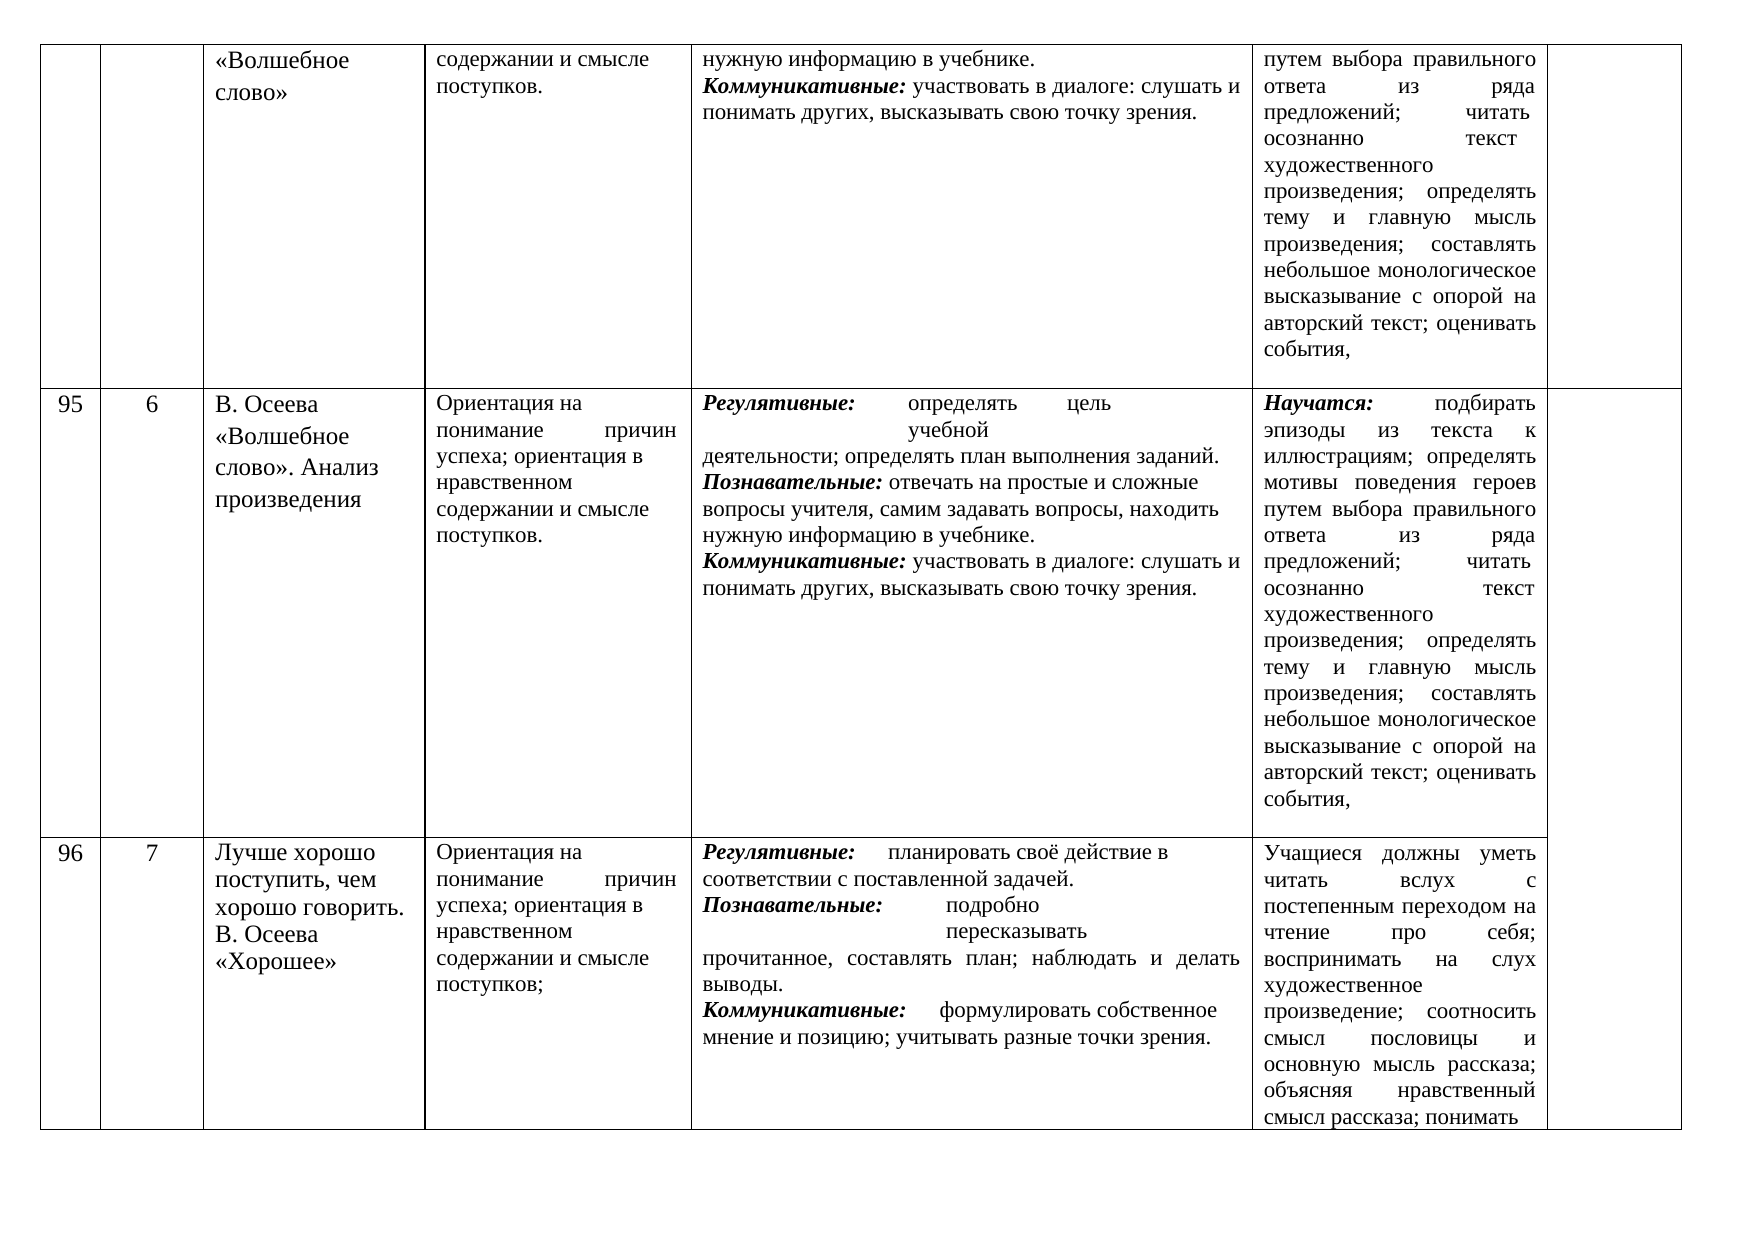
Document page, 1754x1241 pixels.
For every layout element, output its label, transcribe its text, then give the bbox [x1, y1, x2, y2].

table_cell Регулятивные: определять цель учебной деятельности; определять план выполнения заданий. Познавательные: отвечать на простые и сложные вопросы учителя, самим задавать вопросы, находить нужную информацию в учебнике. Коммуникативные: участвовать в диалоге: слушать и понимать других, высказывать свою точку зрения. [692, 389, 1252, 837]
table_header путем выбора правильного ответа из ряда предложений; читать осознанно текст художественного произведения; определять тему и главную мысль произведения; составлять небольшое монологическое высказывание с опорой на авторский текст; оценивать события, героев произведения [1253, 45, 1547, 388]
table_cell В. Осеева «Волшебное слово». Анализ произведения [204, 389, 424, 837]
table_cell 96 [41, 838, 100, 1129]
table_cell Ориентация на понимание причин успеха; ориентация в нравственном содержании и смысле поступков. [426, 389, 691, 837]
table_header «Волшебное слово» [204, 45, 424, 388]
table_cell Учащиеся должны уметь читать вслух с постепенным переходом на чтение про себя; воспринимать на слух художественное произведение; соотносить смысл пословицы и основную мысль рассказа; объясняя нравственный смысл рассказа; понимать [1253, 838, 1547, 1129]
table_header [41, 45, 100, 388]
table_cell 95 [41, 389, 100, 837]
table_header нужную информацию в учебнике. Коммуникативные: участвовать в диалоге: слушать и понимать других, высказывать свою точку зрения. [692, 45, 1252, 388]
table_cell Ориентация на понимание причин успеха; ориентация в нравственном содержании и смысле поступков; [426, 838, 691, 1129]
table_cell Лучше хорошо поступить, чем хорошо говорить. В. Осеева «Хорошее» [204, 838, 424, 1129]
table_header [101, 45, 203, 388]
table_header [1548, 45, 1681, 388]
table_cell 6 [101, 389, 203, 837]
table_cell Научатся: подбирать эпизоды из текста к иллюстрациям; определять мотивы поведения героев путем выбора правильного ответа из ряда предложений; читать осознанно текст художественного произведения; определять тему и главную мысль произведения; составлять небольшое монологическое высказывание с опорой на авторский текст; оценивать события, героев произведения [1253, 389, 1547, 837]
table_header содержании и смысле поступков. [426, 45, 691, 388]
table_cell [1548, 389, 1681, 1129]
table_cell Регулятивные: планировать своё действие в соответствии с поставленной задачей. Познавательные: подробно пересказывать прочитанное, составлять план; наблюдать и делать выводы. Коммуникативные: формулировать собственное мнение и позицию; учитывать разные точки зрения. [692, 838, 1252, 1129]
table_cell 7 [101, 838, 203, 1129]
